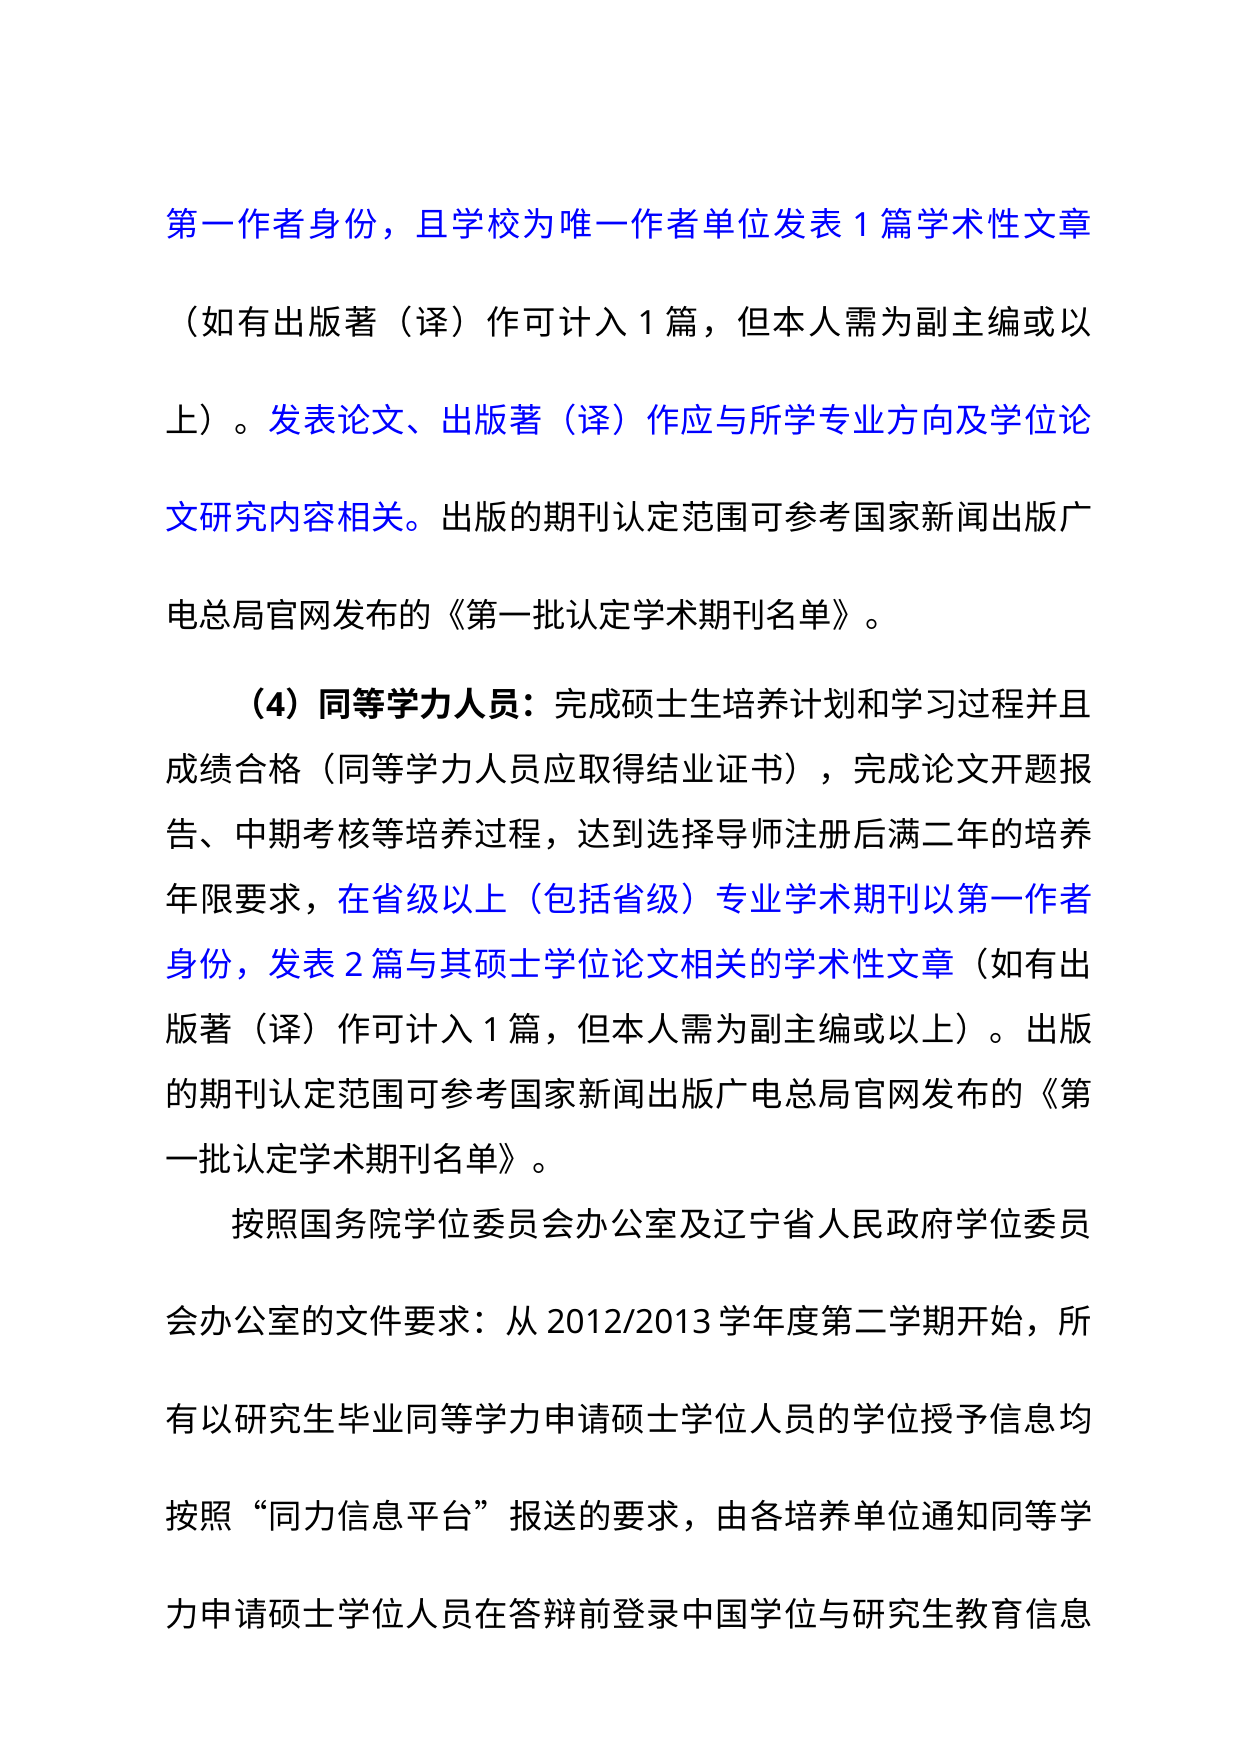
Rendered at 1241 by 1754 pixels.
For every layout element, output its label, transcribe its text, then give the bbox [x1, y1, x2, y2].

text （4）同等学力人员：完成硕士生培养计划和学习过程并且成绩合格（同等学力人员应取得结业证书），完成论文开题报告、中期考核等培养过程，达到选择导师注册后满二年的培养年限要求，在省级以上（包括省级）专业学术期刊以第一作者身份，发表2篇与其硕士学位论文相关的学术性文章（如有出版著（译）作可计入1篇，但本人需为副主编或以上）。出版的期刊认定范围可参考国家新闻出版广电总局官网发布的《第一批认定学术期刊名单》。 [165, 669, 1092, 1189]
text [165, 1189, 1092, 1644]
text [165, 190, 1092, 645]
